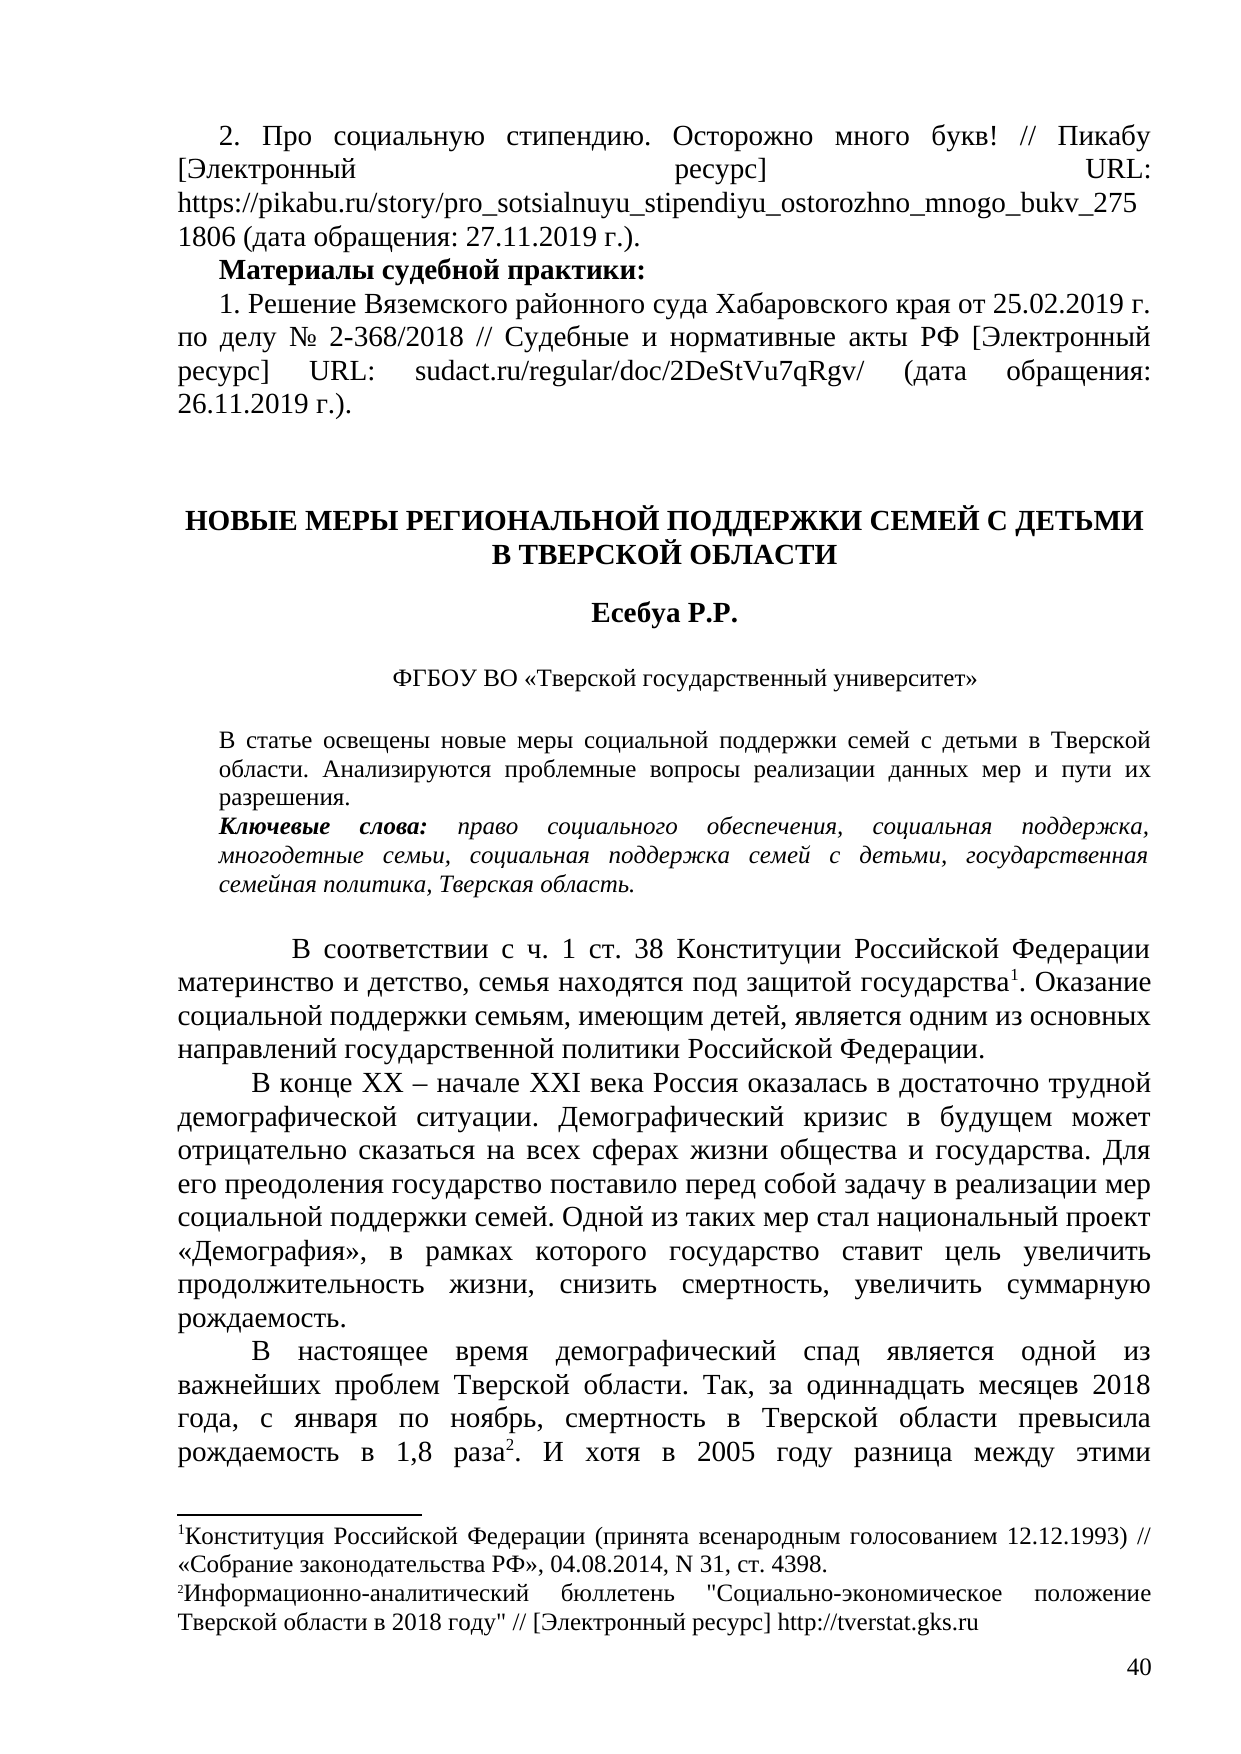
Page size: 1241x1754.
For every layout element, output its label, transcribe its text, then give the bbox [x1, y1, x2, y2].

text ФГБОУ ВО «Тверской государственный университет» [177, 663, 1152, 691]
text В соответствии с ч. 1 ст. 38 Конституции Российской Федерации материнство и детство, семья находятся под защитой государства. Оказание социальной поддержки семьям, имеющим детей, является одним из основных направлений государственной политики Российской Федерации. [177, 931, 1152, 1065]
subtitle НОВЫЕ МЕРЫ РЕГИОНАЛЬНОЙ ПОДДЕРЖКИ СЕМЕЙ С ДЕТЬМИ В ТВЕРСКОЙ ОБЛАСТИ [177, 503, 1152, 571]
text В статье освещены новые меры социальной поддержки семей с детьми в Тверской области. Анализируются проблемные вопросы реализации данных мер и пути их разрешения. [218, 725, 1152, 811]
text В конце XX – начале XXI века Россия оказалась в достаточно трудной демографической ситуации. Демографический кризис в будущем может отрицательно сказаться на всех сферах жизни общества и государства. Для его преодоления государство поставило перед собой задачу в реализации мер социальной поддержки семей. Одной из таких мер стал национальный проект «Демография», в рамках которого государство ставит цель увеличить продолжительность жизни, снизить смертность, увеличить суммарную рождаемость. [177, 1065, 1152, 1333]
text 2. Про социальную стипендию. Осторожно много букв! // Пикабу [Электронный ресурс] URL: https://pikabu.ru/story/pro_sotsialnuyu_stipendiyu_ostorozhno_mnogo_bukv_2751806 (дата обращения: 27.11.2019 г.). [177, 118, 1152, 252]
text 1. Решение Вяземского районного суда Хабаровского края от 25.02.2019 г. по делу № 2-368/2018 // Судебные и нормативные акты РФ [Электронный ресурс] URL: sudact.ru/regular/doc/2DeStVu7qRgv/ (дата обращения: 26.11.2019 г.). [177, 286, 1152, 420]
text Ключевые слова: право социального обеспечения, социальная поддержка, многодетные семьи, социальная поддержка семей с детьми, государственная семейная политика, Тверская область. [218, 811, 1152, 897]
subtitle Есебуа Р.Р. [177, 596, 1152, 629]
text Материалы судебной практики: [177, 252, 1152, 286]
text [177, 1333, 1152, 1468]
